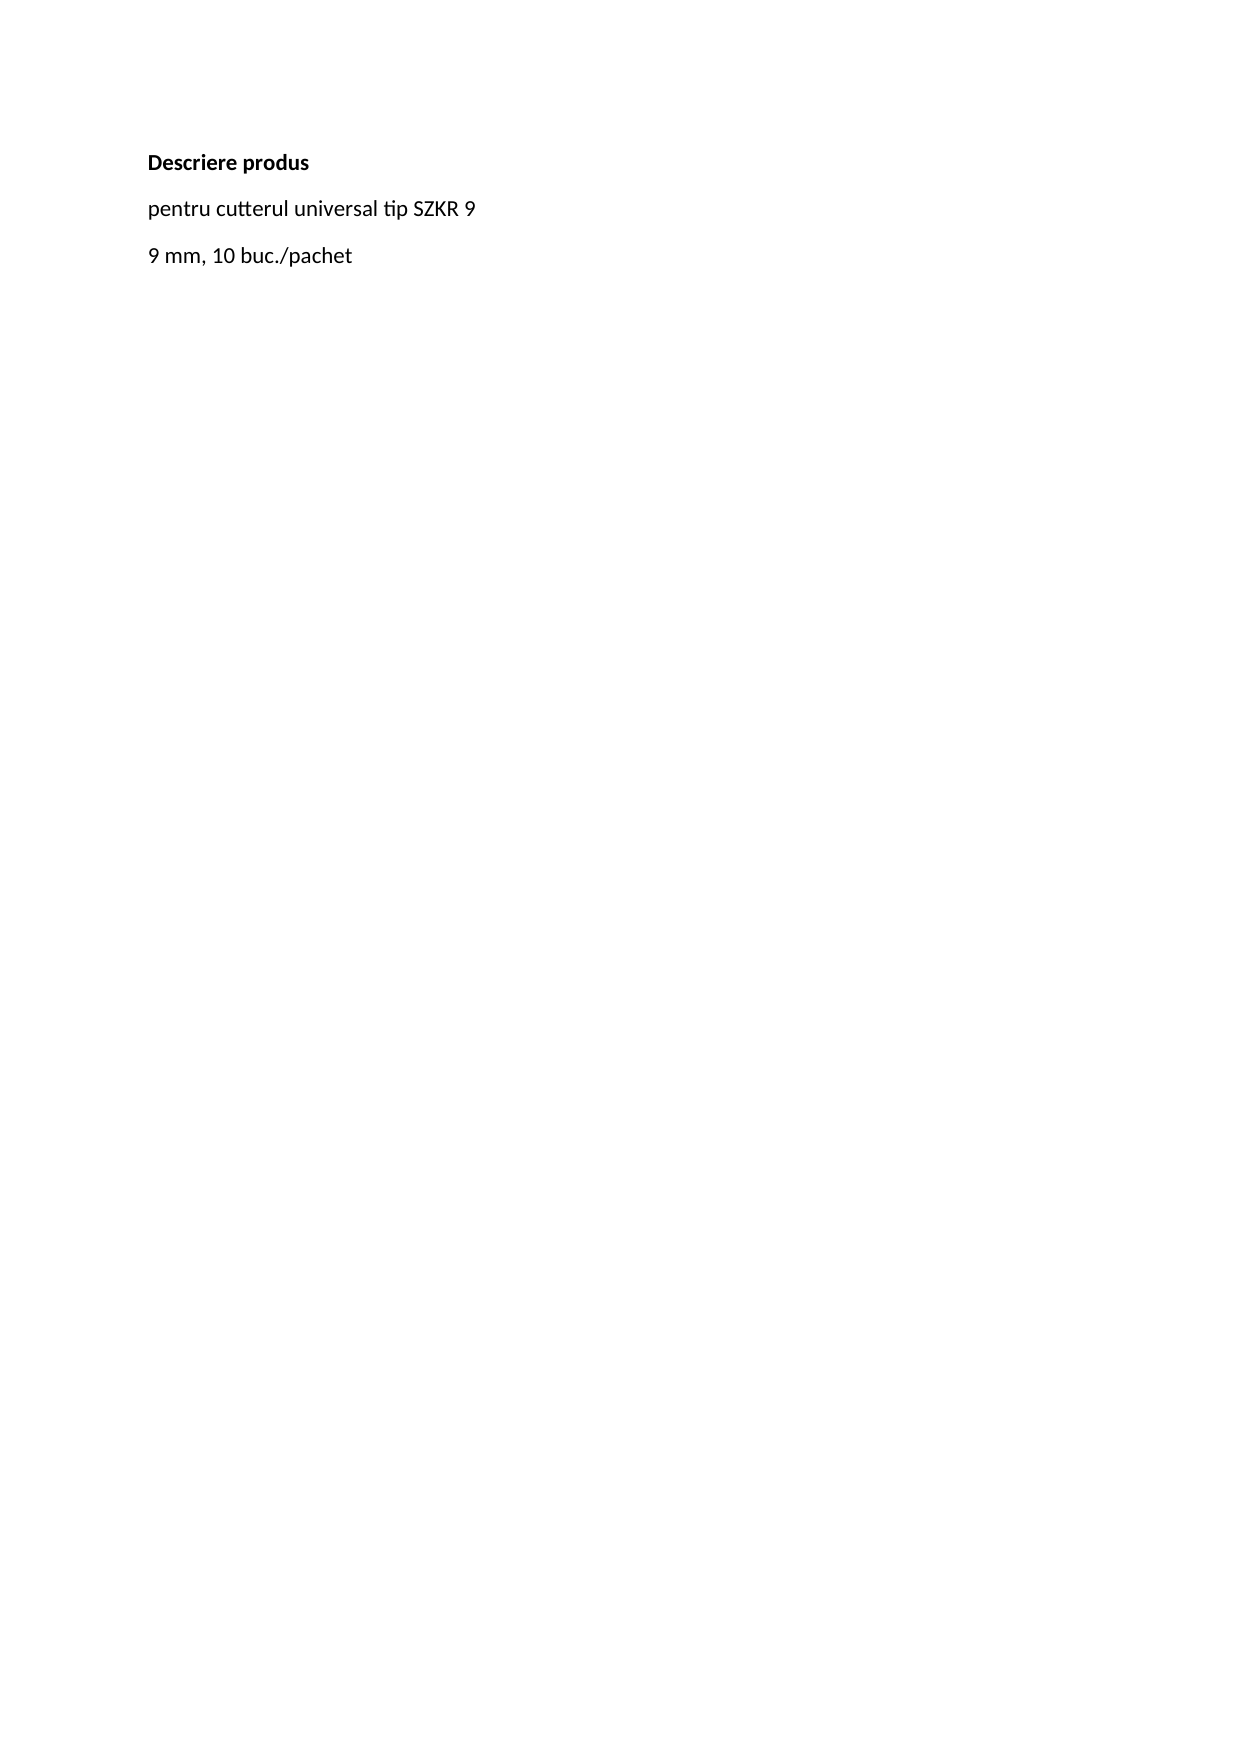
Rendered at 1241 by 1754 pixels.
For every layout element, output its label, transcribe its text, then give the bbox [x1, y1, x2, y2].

text Descriere produs [148, 148, 1093, 176]
text 9 mm, 10 buc./pachet [148, 241, 1093, 269]
text pentru cutterul universal tip SZKR 9 [148, 194, 1093, 222]
